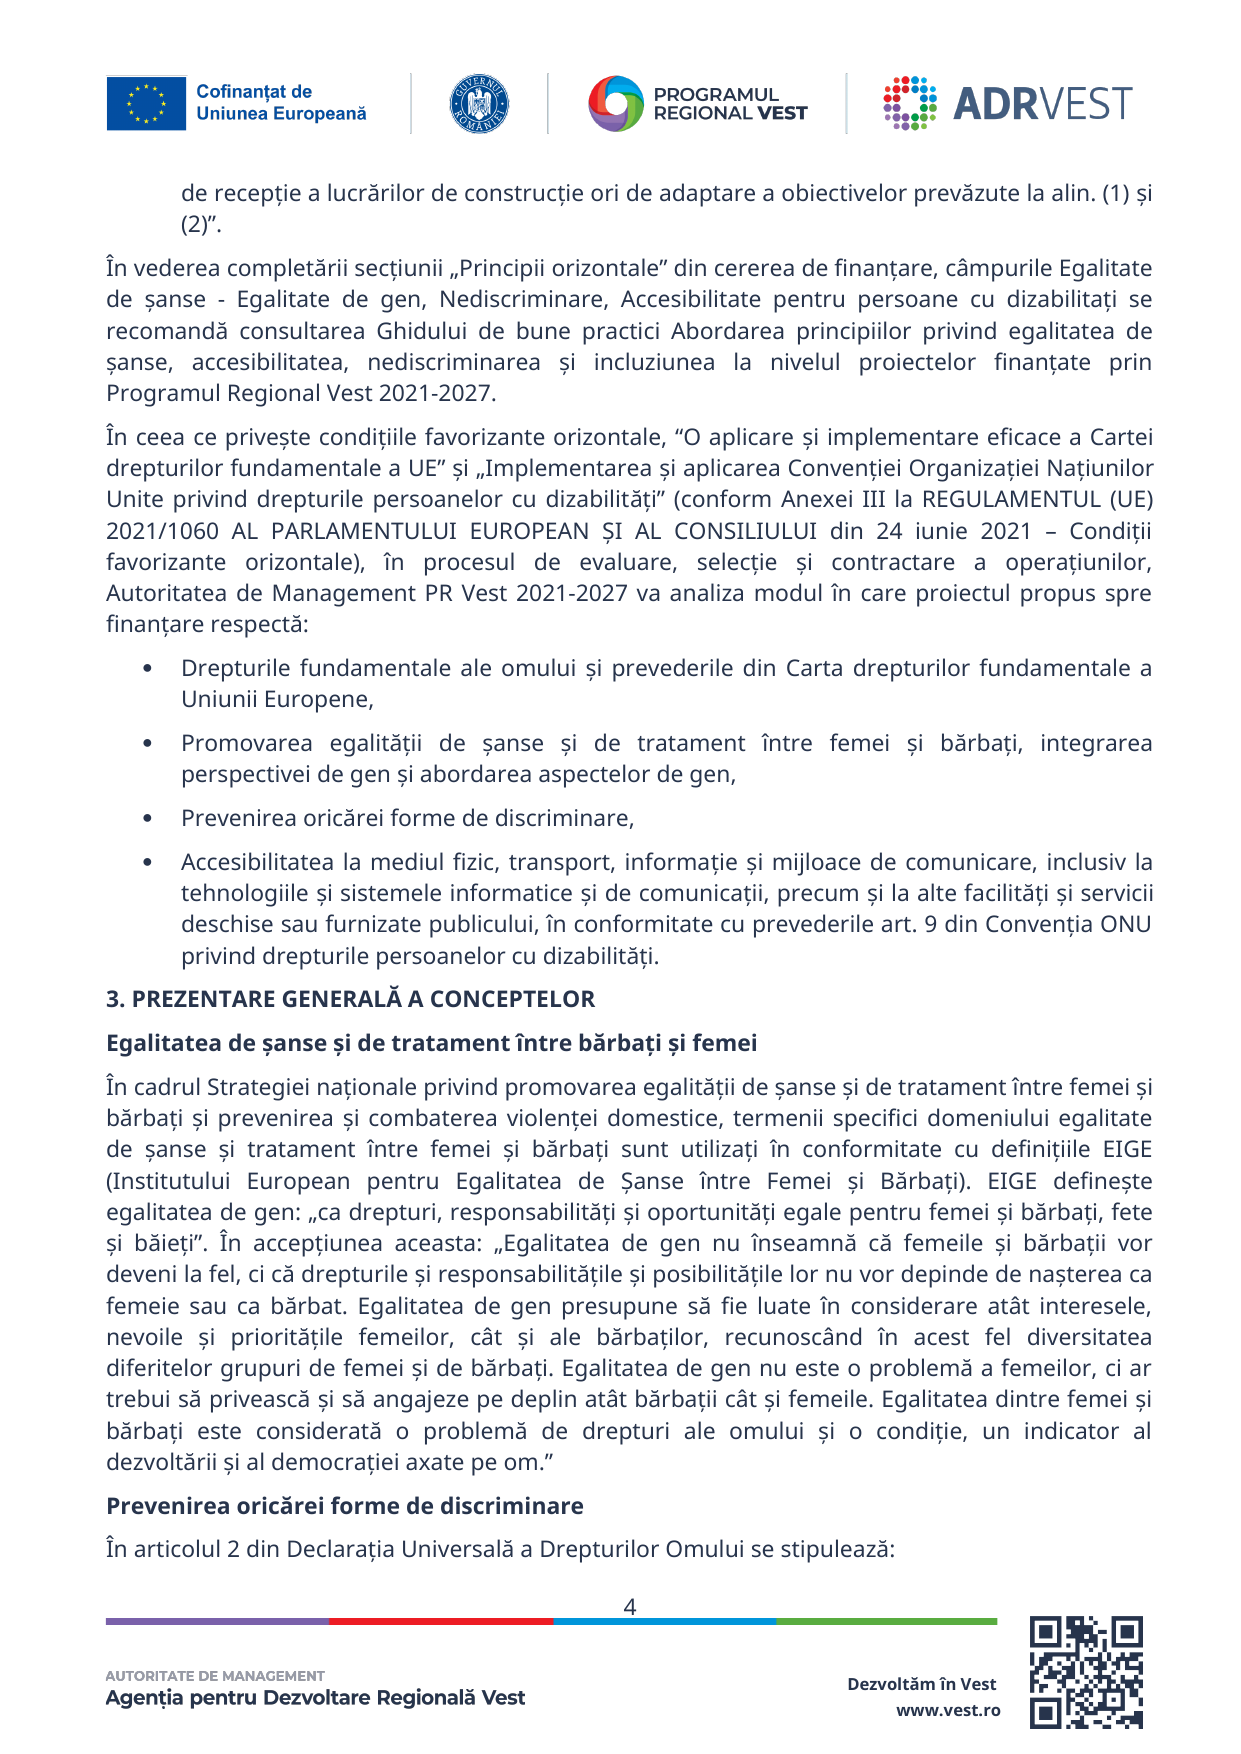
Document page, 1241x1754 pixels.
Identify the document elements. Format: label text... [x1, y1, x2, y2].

text Egalitatea de șanse și de tratament între bărbați și femei [106, 1027, 1154, 1058]
text În ceea ce privește condițiile favorizante orizontale, “O aplicare și implementare eficace a Cartei drepturilor fundamentale a UE” și „Implementarea și aplicarea Convenției Organizației Națiunilor Unite privind drepturile persoanelor cu dizabilități” (conform Anexei III la REGULAMENTUL (UE) 2021/1060 AL PARLAMENTULUI EUROPEAN ȘI AL CONSILIULUI din 24 iunie 2021 – Condiții favorizante orizontale), în procesul de evaluare, selecție și contractare a operațiunilor, Autoritatea de Management PR Vest 2021-2027 va analiza modul în care proiectul propus spre finanțare respectă: [106, 421, 1154, 640]
text În articolul 2 din Declarația Universală a Drepturilor Omului se stipulează: [106, 1533, 1154, 1565]
text În cadrul Strategiei naționale privind promovarea egalității de șanse și de tratament între femei și bărbați și prevenirea și combaterea violenței domestice, termenii specifici domeniului egalitate de șanse și tratament între femei și bărbați sunt utilizați în conformitate cu definițiile EIGE (Institutului European pentru Egalitatea de Șanse între Femei și Bărbați). EIGE definește egalitatea de gen: „ca drepturi, responsabilități și oportunități egale pentru femei și bărbați, fete și băieți”. În accepțiunea aceasta: „Egalitatea de gen nu înseamnă că femeile și bărbații vor deveni la fel, ci că drepturile și responsabilitățile și posibilitățile lor nu vor depinde de nașterea ca femeie sau ca bărbat. Egalitatea de gen presupune să fie luate în considerare atât interesele, nevoile și prioritățile femeilor, cât și ale bărbaților, recunoscând în acest fel diversitatea diferitelor grupuri de femei și de bărbați. Egalitatea de gen nu este o problemă a femeilor, ci ar trebui să privească și să angajeze pe deplin atât bărbații cât și femeile. Egalitatea dintre femei și bărbați este considerată o problemă de drepturi ale omului și o condiție, un indicator al dezvoltării și al democrației axate pe om.” [106, 1071, 1154, 1477]
list Accesibilitatea la mediul fizic, transport, informaţie şi mijloace de comunicare, inclusiv la tehnologiile şi sistemele informatice şi de comunicaţii, precum şi la alte facilităţi şi servicii deschise sau furnizate publicului, în conformitate cu prevederile art. 9 din Convenția ONU privind drepturile persoanelor cu dizabilități. [143, 846, 1154, 971]
text Prevenirea oricărei forme de discriminare [106, 1490, 1154, 1521]
picture [105, 73, 1133, 134]
text 3. PREZENTARE GENERALĂ A CONCEPTELOR [106, 983, 1154, 1015]
list Drepturile fundamentale ale omului și prevederile din Carta drepturilor fundamentale a Uniunii Europene, [143, 652, 1154, 715]
picture [1021, 1607, 1152, 1738]
text În vederea completării secțiunii „Principii orizontale” din cererea de finanțare, câmpurile Egalitate de șanse - Egalitate de gen, Nediscriminare, Accesibilitate pentru persoane cu dizabilitați se recomandă consultarea Ghidului de bune practici Abordarea principiilor privind egalitatea de șanse, accesibilitatea, nediscriminarea și incluziunea la nivelul proiectelor finanțate prin Programul Regional Vest 2021-2027. [106, 252, 1154, 408]
list Prevenirea oricărei forme de discriminare, [143, 802, 1154, 833]
list Promovarea egalității de șanse și de tratament între femei și bărbați, integrarea perspectivei de gen și abordarea aspectelor de gen, [143, 727, 1154, 790]
